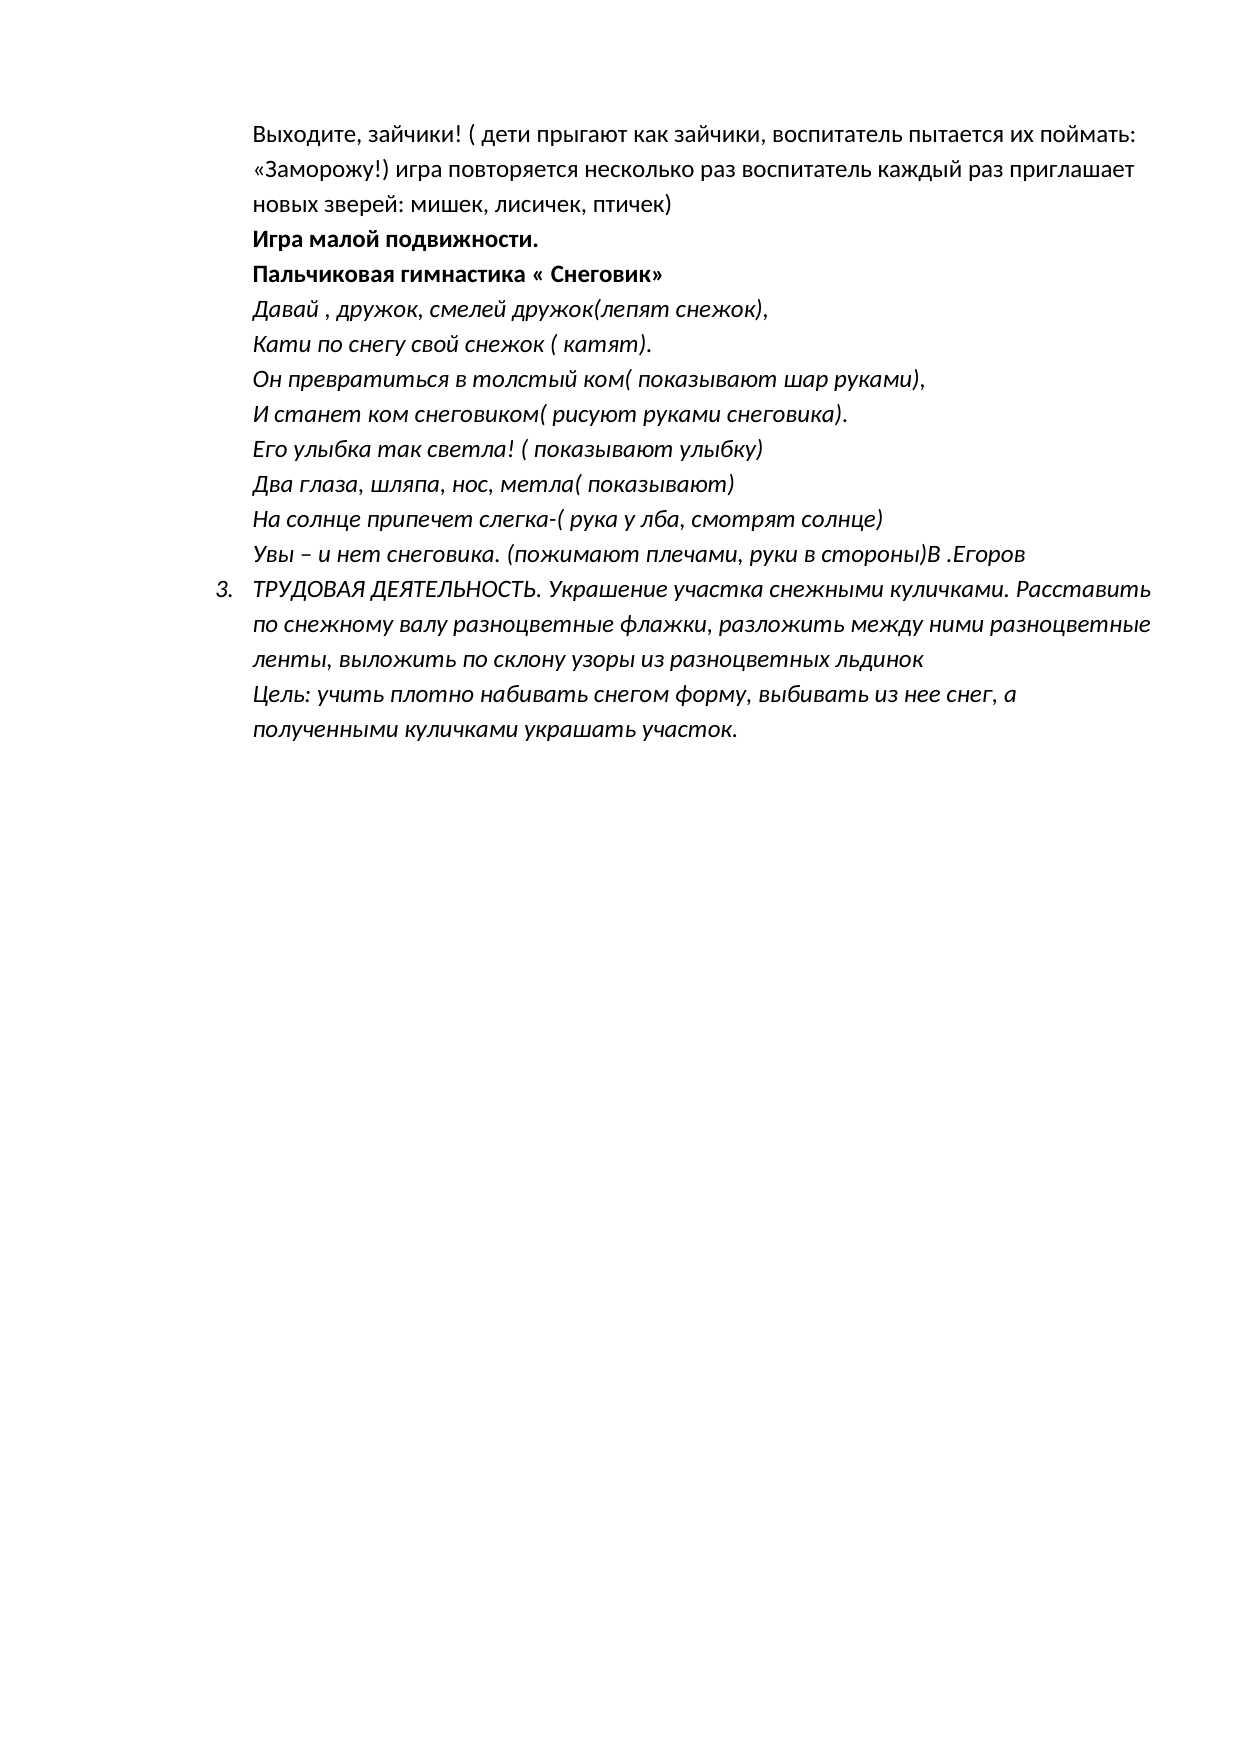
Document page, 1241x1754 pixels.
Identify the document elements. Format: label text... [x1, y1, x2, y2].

list Он превратиться в толстый ком( показывают шар руками), [252, 363, 1152, 394]
list Его улыбка так светла! ( показывают улыбку) [252, 433, 1152, 464]
list Выходите, зайчики! ( дети прыгают как зайчики, воспитатель пытается их поймать: «Заморожу!) игра повторяется несколько раз воспитатель каждый раз приглашает новых зверей: мишек, лисичек, птичек) [252, 118, 1152, 219]
list ТРУДОВАЯ ДЕЯТЕЛЬНОСТЬ. Украшение участка снежными куличками. Расставить по снежному валу разноцветные флажки, разложить между ними разноцветные ленты, выложить по склону узоры из разноцветных льдинок [215, 573, 1152, 674]
list Два глаза, шляпа, нос, метла( показывают) [252, 468, 1152, 499]
list Увы – и нет снеговика. (пожимают плечами, руки в стороны)В .Егоров [252, 538, 1152, 569]
list Пальчиковая гимнастика « Снеговик» [252, 258, 1152, 289]
list Кати по снегу свой снежок ( катят). [252, 328, 1152, 359]
list И станет ком снеговиком( рисуют руками снеговика). [252, 398, 1152, 429]
list Цель: учить плотно набивать снегом форму, выбивать из нее снег, а полученными куличками украшать участок. [252, 678, 1152, 744]
list Давай , дружок, смелей дружок(лепят снежок), [252, 293, 1152, 324]
list На солнце припечет слегка-( рука у лба, смотрят солнце) [252, 503, 1152, 534]
list Игра малой подвижности. [252, 223, 1152, 254]
